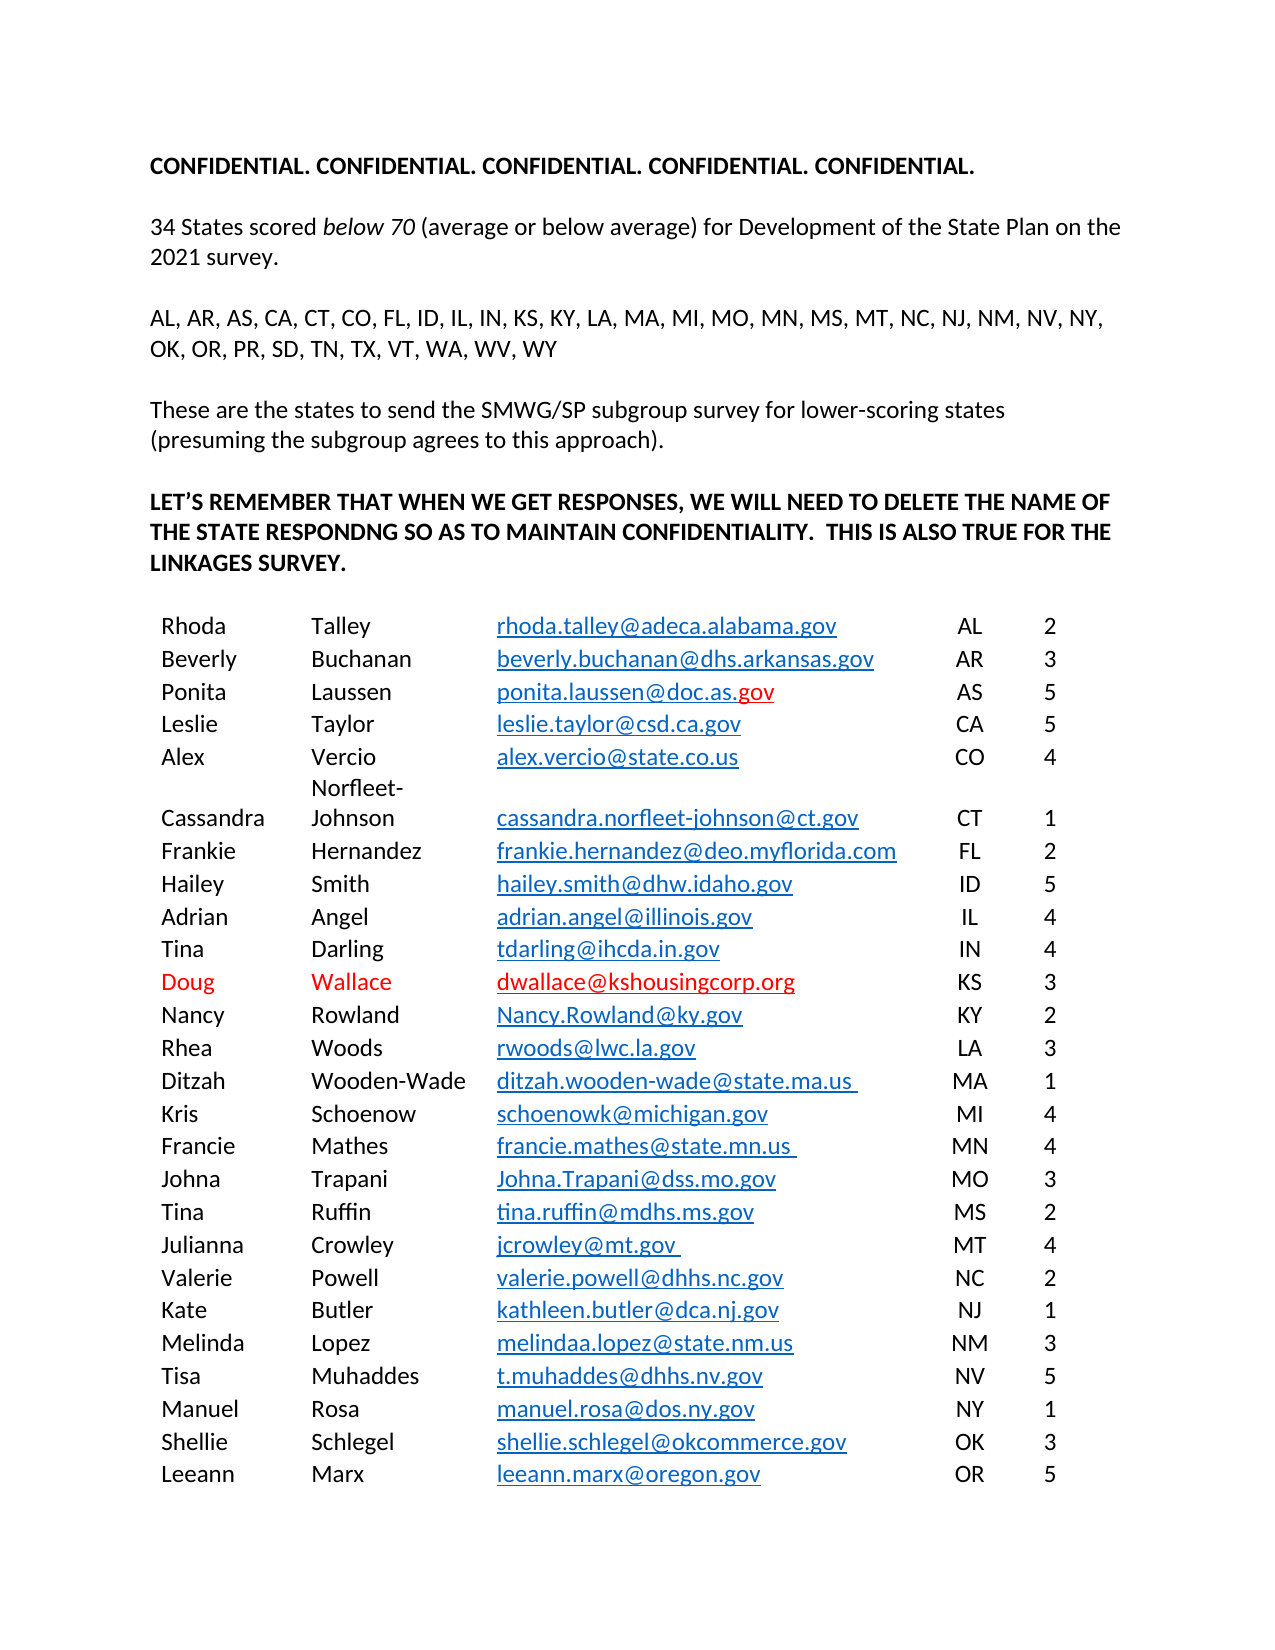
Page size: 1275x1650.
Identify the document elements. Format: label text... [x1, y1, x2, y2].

table_cell AS [939, 674, 1000, 706]
table_cell Shellie [150, 1424, 300, 1456]
table_cell FL [939, 833, 1000, 866]
table_cell CT [939, 772, 1000, 833]
table_cell shellie.schlegel@okcommerce.gov [485, 1424, 939, 1456]
table_cell rwoods@lwc.la.gov [485, 1030, 939, 1063]
table_cell Doug [150, 964, 300, 997]
table_cell 3 [1000, 964, 1100, 997]
table_cell dwallace@kshousingcorp.org [485, 964, 939, 997]
table_cell 2 [1000, 997, 1100, 1030]
table_cell cassandra.norfleet-johnson@ct.gov [485, 772, 939, 833]
table_cell Beverly [150, 641, 300, 673]
table_cell Ditzah [150, 1063, 300, 1095]
table_cell 4 [1000, 739, 1100, 772]
table_header AL [939, 608, 1000, 641]
text LET’S REMEMBER THAT WHEN WE GET RESPONSES, WE WILL NEED TO DELETE THE NAME OF THE STATE RESPONDNG SO AS TO MAINTAIN CONFIDENTIALITY. THIS IS ALSO TRUE FOR THE LINKAGES SURVEY. [150, 486, 1125, 577]
table_cell Ponita [150, 674, 300, 706]
table_cell 1 [1000, 772, 1100, 833]
table_cell Kris [150, 1095, 300, 1128]
table_cell Rosa [300, 1391, 485, 1423]
table_cell IL [939, 899, 1000, 931]
table_cell Julianna [150, 1227, 300, 1259]
table_cell alex.vercio@state.co.us [485, 739, 939, 772]
table_cell 3 [1000, 1424, 1100, 1456]
table_cell Rowland [300, 997, 485, 1030]
table_cell Wallace [300, 964, 485, 997]
table_cell Darling [300, 931, 485, 964]
table_cell Tina [150, 1194, 300, 1227]
table_cell Kate [150, 1292, 300, 1325]
table_cell 3 [1000, 1030, 1100, 1063]
table_cell 5 [1000, 706, 1100, 739]
table_cell 2 [1000, 1260, 1100, 1292]
table_cell Butler [300, 1292, 485, 1325]
table_cell adrian.angel@illinois.gov [485, 899, 939, 931]
table_cell NY [939, 1391, 1000, 1423]
table_cell leslie.taylor@csd.ca.gov [485, 706, 939, 739]
table_cell 4 [1000, 1128, 1100, 1161]
table_cell MO [939, 1161, 1000, 1194]
table_cell Ruffin [300, 1194, 485, 1227]
table_cell t.muhaddes@dhhs.nv.gov [485, 1358, 939, 1391]
table_cell KS [939, 964, 1000, 997]
table_cell kathleen.butler@dca.nj.gov [485, 1292, 939, 1325]
table_cell valerie.powell@dhhs.nc.gov [485, 1260, 939, 1292]
table_cell 1 [1000, 1063, 1100, 1095]
table_cell Smith [300, 866, 485, 898]
table_cell 3 [1000, 1161, 1100, 1194]
table_cell schoenowk@michigan.gov [485, 1095, 939, 1128]
table_cell Hailey [150, 866, 300, 898]
table_cell leeann.marx@oregon.gov [485, 1456, 939, 1489]
table_cell Adrian [150, 899, 300, 931]
table_cell 1 [1000, 1292, 1100, 1325]
table_cell Powell [300, 1260, 485, 1292]
table_cell NJ [939, 1292, 1000, 1325]
table_cell Crowley [300, 1227, 485, 1259]
table_cell OK [939, 1424, 1000, 1456]
table_cell KY [939, 997, 1000, 1030]
table_header 2 [1000, 608, 1100, 641]
table_cell Tisa [150, 1358, 300, 1391]
table_cell 5 [1000, 866, 1100, 898]
table_cell 5 [1000, 1358, 1100, 1391]
table_cell NC [939, 1260, 1000, 1292]
table_cell 4 [1000, 931, 1100, 964]
table_cell AR [939, 641, 1000, 673]
table_header Rhoda [150, 608, 300, 641]
table_cell Johna.Trapani@dss.mo.gov [485, 1161, 939, 1194]
table_cell 1 [1000, 1391, 1100, 1423]
table_cell 5 [1000, 1456, 1100, 1489]
table_cell Alex [150, 739, 300, 772]
table_cell Nancy.Rowland@ky.gov [485, 997, 939, 1030]
table_cell ponita.laussen@doc.as.gov [485, 674, 939, 706]
table_cell Leslie [150, 706, 300, 739]
table_cell MT [939, 1227, 1000, 1259]
table_cell OR [939, 1456, 1000, 1489]
table_cell ID [939, 866, 1000, 898]
table_cell 4 [1000, 899, 1100, 931]
table_cell Melinda [150, 1325, 300, 1358]
table_cell Rhea [150, 1030, 300, 1063]
table_cell Johna [150, 1161, 300, 1194]
text AL, AR, AS, CA, CT, CO, FL, ID, IL, IN, KS, KY, LA, MA, MI, MO, MN, MS, MT, NC, NJ, NM, NV, NY, OK, OR, PR, SD, TN, TX, VT, WA, WV, WY [150, 303, 1125, 364]
table_cell tina.ruffin@mdhs.ms.gov [485, 1194, 939, 1227]
table_cell Leeann [150, 1456, 300, 1489]
table_cell MA [939, 1063, 1000, 1095]
table_cell Woods [300, 1030, 485, 1063]
table_cell Valerie [150, 1260, 300, 1292]
table_cell Nancy [150, 997, 300, 1030]
table_cell 2 [1000, 833, 1100, 866]
table_cell Buchanan [300, 641, 485, 673]
table_cell 4 [1000, 1227, 1100, 1259]
table_cell francie.mathes@state.mn.us [485, 1128, 939, 1161]
table_cell Tina [150, 931, 300, 964]
table_cell 4 [1000, 1095, 1100, 1128]
table_cell CA [939, 706, 1000, 739]
table_cell Laussen [300, 674, 485, 706]
table_cell Trapani [300, 1161, 485, 1194]
table_cell MI [939, 1095, 1000, 1128]
text CONFIDENTIAL. CONFIDENTIAL. CONFIDENTIAL. CONFIDENTIAL. CONFIDENTIAL. [150, 150, 1125, 181]
table_cell NM [939, 1325, 1000, 1358]
table_cell Frankie [150, 833, 300, 866]
table_cell 2 [1000, 1194, 1100, 1227]
table_cell LA [939, 1030, 1000, 1063]
table_cell frankie.hernandez@deo.myflorida.com [485, 833, 939, 866]
table_cell 3 [1000, 641, 1100, 673]
table_cell Hernandez [300, 833, 485, 866]
table_cell Angel [300, 899, 485, 931]
table_cell CO [939, 739, 1000, 772]
text These are the states to send the SMWG/SP subgroup survey for lower-scoring states (presuming the subgroup agrees to this approach). [150, 394, 1125, 455]
table_cell Schoenow [300, 1095, 485, 1128]
table_cell Wooden-Wade [300, 1063, 485, 1095]
table_cell Taylor [300, 706, 485, 739]
table_cell 3 [1000, 1325, 1100, 1358]
table_cell Lopez [300, 1325, 485, 1358]
text 34 States scored below 70 (average or below average) for Development of the State Plan on the 2021 survey. [150, 211, 1125, 272]
table_header rhoda.talley@adeca.alabama.gov [485, 608, 939, 641]
table_cell Marx [300, 1456, 485, 1489]
table_cell tdarling@ihcda.in.gov [485, 931, 939, 964]
table_cell manuel.rosa@dos.ny.gov [485, 1391, 939, 1423]
table_cell ditzah.wooden-wade@state.ma.us [485, 1063, 939, 1095]
table_cell IN [939, 931, 1000, 964]
table_cell 5 [1000, 674, 1100, 706]
table_cell hailey.smith@dhw.idaho.gov [485, 866, 939, 898]
table_cell jcrowley@mt.gov [485, 1227, 939, 1259]
table_cell Manuel [150, 1391, 300, 1423]
table_cell Cassandra [150, 772, 300, 833]
table_cell melindaa.lopez@state.nm.us [485, 1325, 939, 1358]
table_cell NV [939, 1358, 1000, 1391]
table_cell Francie [150, 1128, 300, 1161]
table_cell Norfleet-Johnson [300, 772, 485, 833]
table_cell Mathes [300, 1128, 485, 1161]
table_cell MS [939, 1194, 1000, 1227]
table_cell beverly.buchanan@dhs.arkansas.gov [485, 641, 939, 673]
table_cell MN [939, 1128, 1000, 1161]
table_cell Muhaddes [300, 1358, 485, 1391]
table_cell Schlegel [300, 1424, 485, 1456]
table_header Talley [300, 608, 485, 641]
table_cell Vercio [300, 739, 485, 772]
